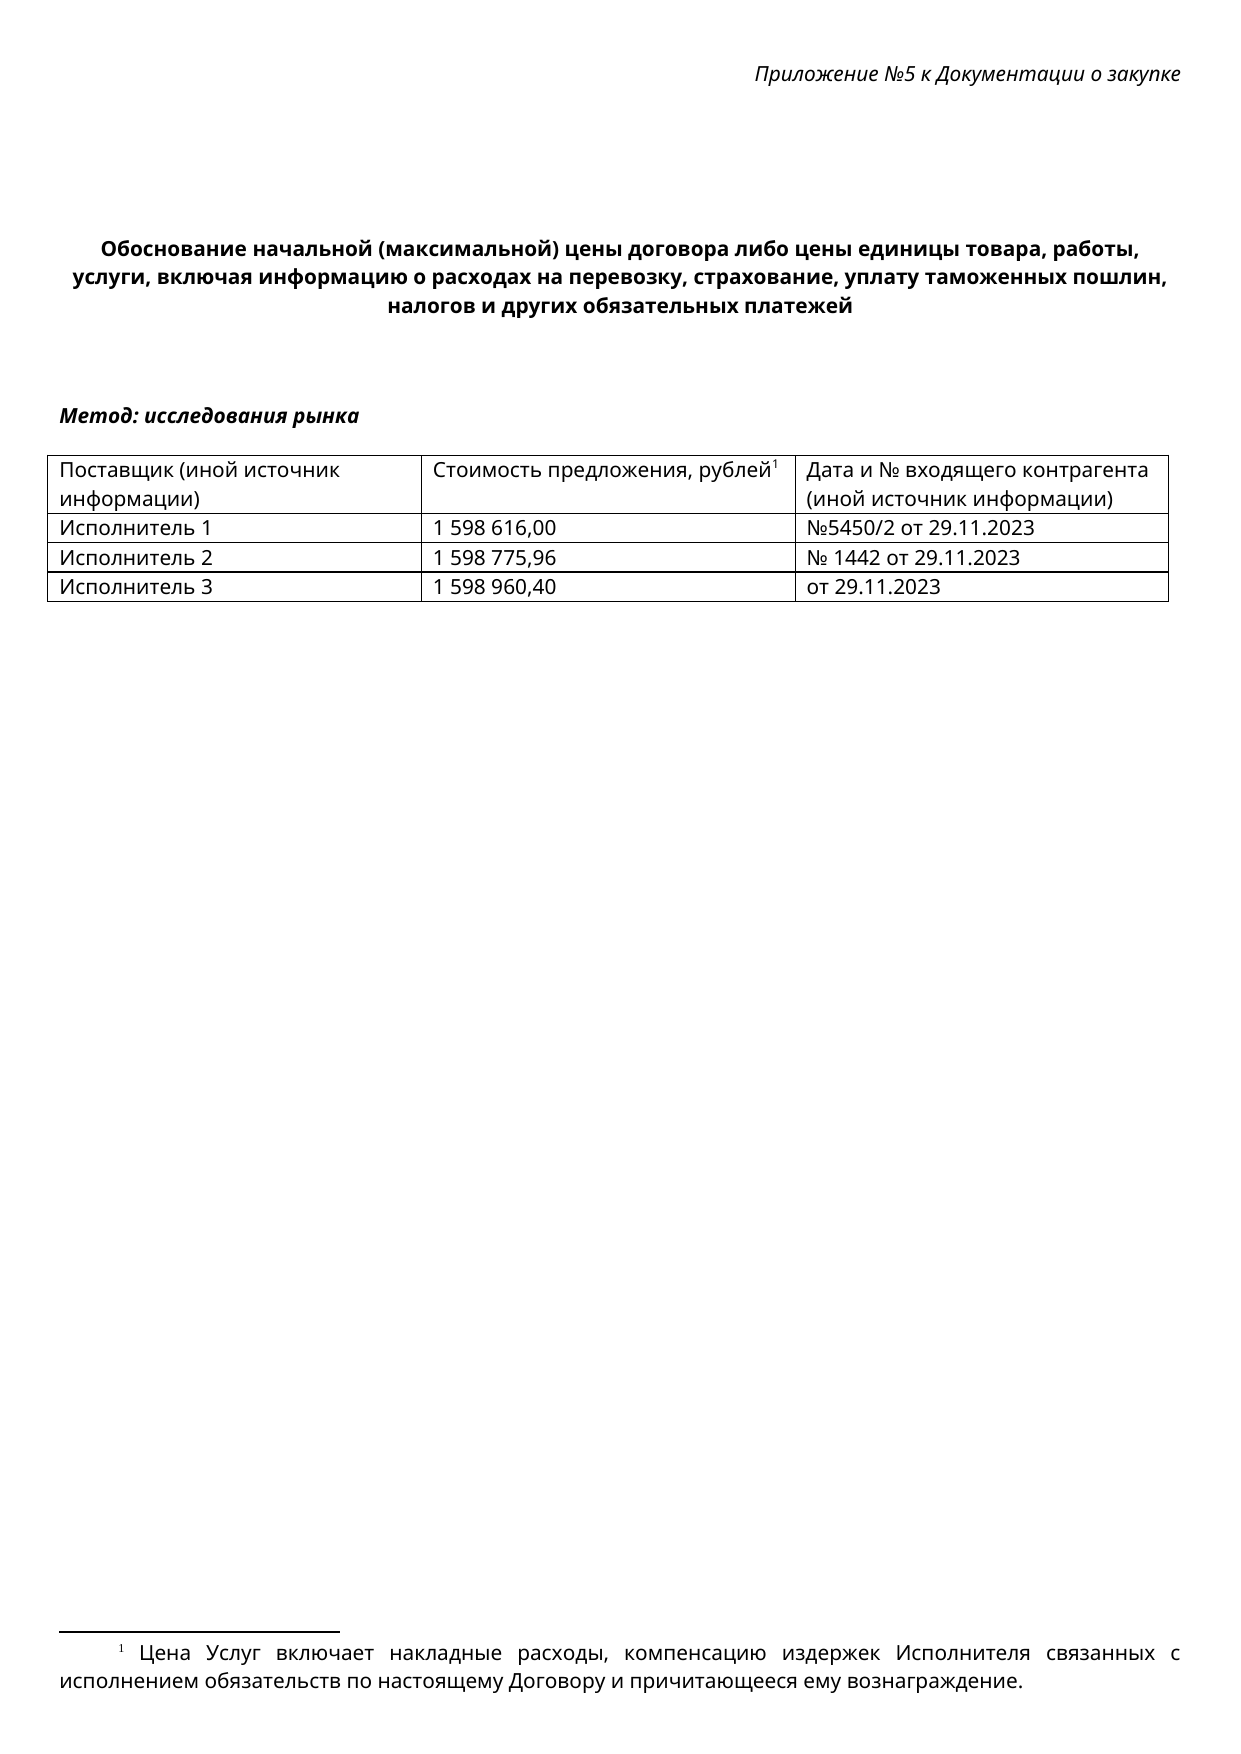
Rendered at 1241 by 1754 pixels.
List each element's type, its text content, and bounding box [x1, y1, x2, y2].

table_cell 1 598 775,96 [422, 543, 795, 571]
table_cell Исполнитель 3 [48, 573, 421, 601]
table_header Стоимость предложения, рублей [422, 456, 795, 512]
table_header Поставщик (иной источник информации) [48, 456, 421, 512]
table_cell №5450/2 от 29.11.2023 [796, 514, 1168, 542]
text Обоснование начальной (максимальной) цены договора либо цены единицы товара, работы, услуги, включая информацию о расходах на перевозку, страхование, уплату таможенных пошлин, налогов и других обязательных платежей [59, 234, 1181, 319]
table_cell 1 598 616,00 [422, 514, 795, 542]
table_cell Исполнитель 1 [48, 514, 421, 542]
text Метод: исследования рынка [59, 401, 1181, 429]
table_cell 1 598 960,40 [422, 573, 795, 601]
list Приложение №5 к Документации о закупке [134, 59, 1181, 87]
table_cell № 1442 от 29.11.2023 [796, 543, 1168, 571]
table_cell от 29.11.2023 [796, 573, 1168, 601]
table_cell Исполнитель 2 [48, 543, 421, 571]
table_header Дата и № входящего контрагента (иной источник информации) [796, 456, 1168, 512]
